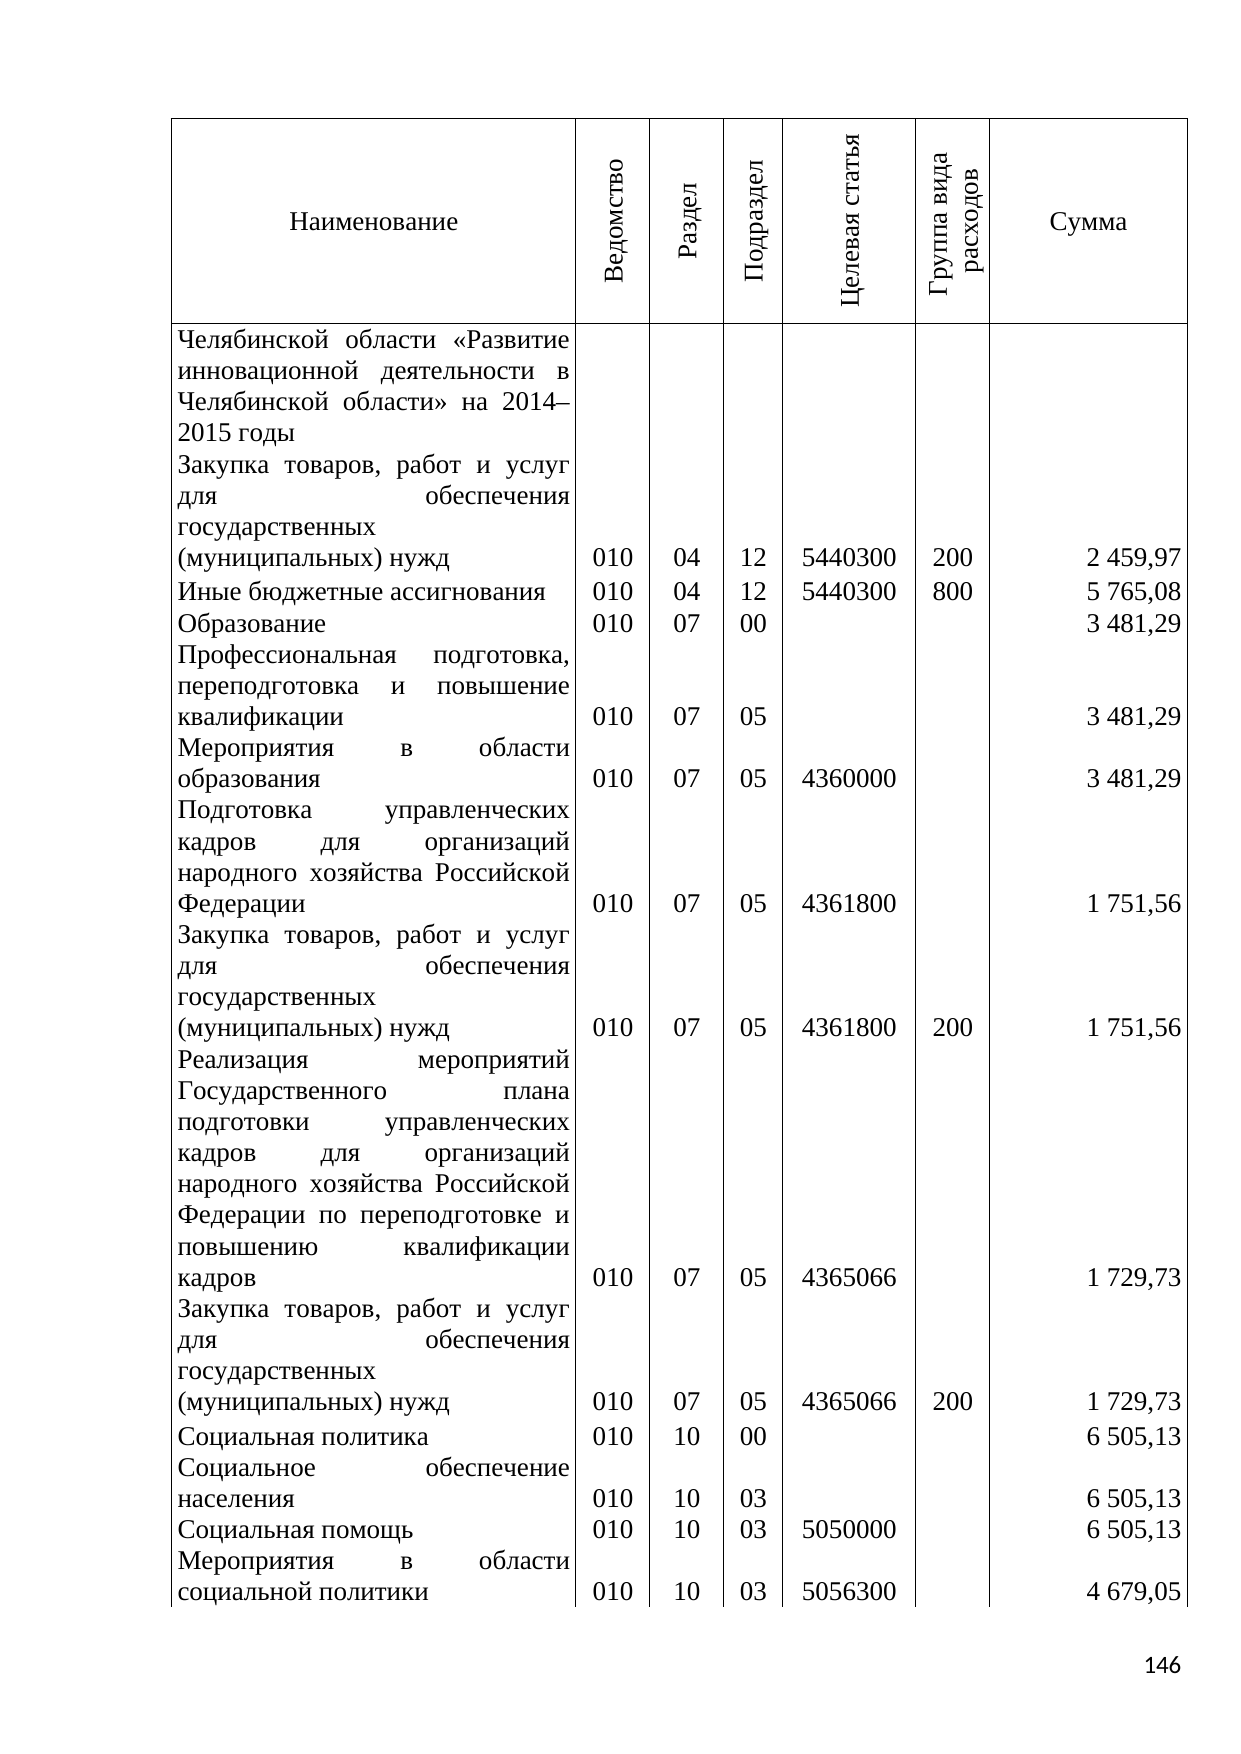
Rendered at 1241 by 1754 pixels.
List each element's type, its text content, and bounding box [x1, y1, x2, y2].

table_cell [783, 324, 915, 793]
table_header Ведомство [576, 119, 649, 323]
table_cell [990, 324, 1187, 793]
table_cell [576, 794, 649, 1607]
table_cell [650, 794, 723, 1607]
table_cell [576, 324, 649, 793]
table_header Сумма [990, 119, 1187, 323]
table_header Раздел [650, 119, 723, 323]
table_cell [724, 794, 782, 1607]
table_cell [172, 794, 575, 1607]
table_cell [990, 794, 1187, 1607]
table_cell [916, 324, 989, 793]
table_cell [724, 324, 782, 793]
table_header Подраздел [724, 119, 782, 323]
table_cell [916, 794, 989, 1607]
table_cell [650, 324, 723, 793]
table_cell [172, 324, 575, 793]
table_header Группа вида расходов [916, 119, 989, 323]
table_header Наименование [172, 119, 575, 323]
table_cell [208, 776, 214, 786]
table_header Целевая статья [783, 119, 915, 323]
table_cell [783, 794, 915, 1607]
